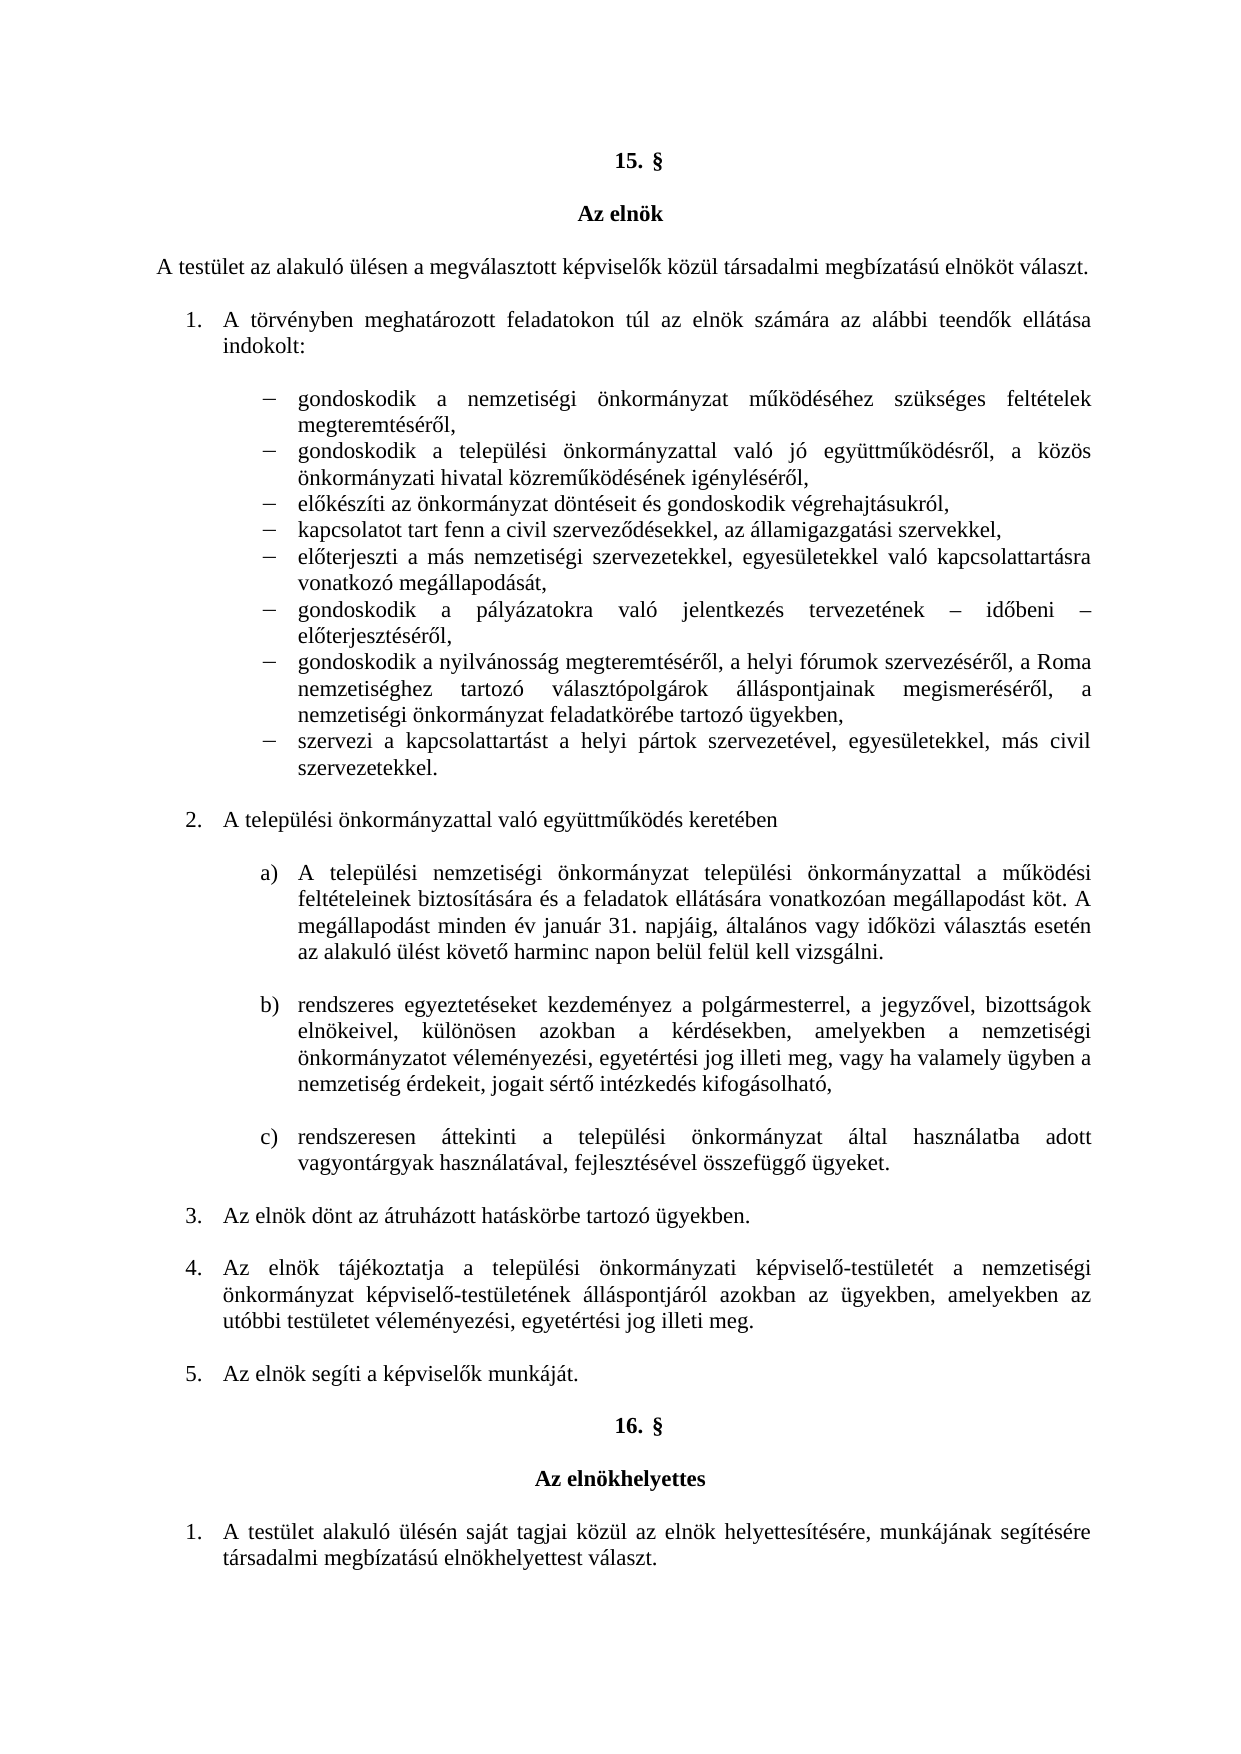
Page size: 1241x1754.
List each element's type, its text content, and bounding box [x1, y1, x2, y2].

text A testület az alakuló ülésen a megválasztott képviselők közül társadalmi megbízatású elnököt választ. [148, 253, 1093, 279]
list előkészíti az önkormányzat döntéseit és gondoskodik végrehajtásukról, [260, 490, 1093, 517]
text Az elnökhelyettes [148, 1465, 1093, 1492]
list kapcsolatot tart fenn a civil szerveződésekkel, az államigazgatási szervekkel, [260, 517, 1093, 543]
list A testület alakuló ülésén saját tagjai közül az elnök helyettesítésére, munkájának segítésére társadalmi megbízatású elnökhelyettest választ. [185, 1518, 1093, 1571]
list § [185, 1413, 1093, 1439]
list A települési önkormányzattal való együttműködés keretében [185, 806, 1093, 833]
list szervezi a kapcsolattartást a helyi pártok szervezetével, egyesületekkel, más civil szervezetekkel. [260, 727, 1093, 780]
list gondoskodik a települési önkormányzattal való jó együttműködésről, a közös önkormányzati hivatal közreműködésének igényléséről, [260, 437, 1093, 490]
list Az elnök dönt az átruházott hatáskörbe tartozó ügyekben. [185, 1202, 1093, 1228]
list rendszeres egyeztetéseket kezdeményez a polgármesterrel, a jegyzővel, bizottságok elnökeivel, különösen azokban a kérdésekben, amelyekben a nemzetiségi önkormányzatot véleményezési, egyetértési jog illeti meg, vagy ha valamely ügyben a nemzetiség érdekeit, jogait sértő intézkedés kifogásolható, [260, 991, 1093, 1096]
list Az elnök tájékoztatja a települési önkormányzati képviselő-testületét a nemzetiségi önkormányzat képviselő-testületének álláspontjáról azokban az ügyekben, amelyekben az utóbbi testületet véleményezési, egyetértési jog illeti meg. [185, 1254, 1093, 1333]
list előterjeszti a más nemzetiségi szervezetekkel, egyesületekkel való kapcsolattartásra vonatkozó megállapodását, [260, 543, 1093, 596]
list rendszeresen áttekinti a települési önkormányzat által használatba adott vagyontárgyak használatával, fejlesztésével összefüggő ügyeket. [260, 1123, 1093, 1175]
list A települési nemzetiségi önkormányzat települési önkormányzattal a működési feltételeinek biztosítására és a feladatok ellátására vonatkozóan megállapodást köt. A megállapodást minden év január 31. napjáig, általános vagy időközi választás esetén az alakuló ülést követő harminc napon belül felül kell vizsgálni. [260, 859, 1093, 964]
list Az elnök segíti a képviselők munkáját. [185, 1360, 1093, 1386]
list gondoskodik a nyilvánosság megteremtéséről, a helyi fórumok szervezéséről, a Roma nemzetiséghez tartozó választópolgárok álláspontjainak megismeréséről, a nemzetiségi önkormányzat feladatkörébe tartozó ügyekben, [260, 648, 1093, 727]
list gondoskodik a pályázatokra való jelentkezés tervezetének – időbeni – előterjesztéséről, [260, 596, 1093, 648]
list gondoskodik a nemzetiségi önkormányzat működéséhez szükséges feltételek megteremtéséről, [260, 385, 1093, 437]
list § [185, 148, 1093, 174]
text Az elnök [148, 200, 1093, 227]
list A törvényben meghatározott feladatokon túl az elnök számára az alábbi teendők ellátása indokolt: [185, 306, 1093, 358]
